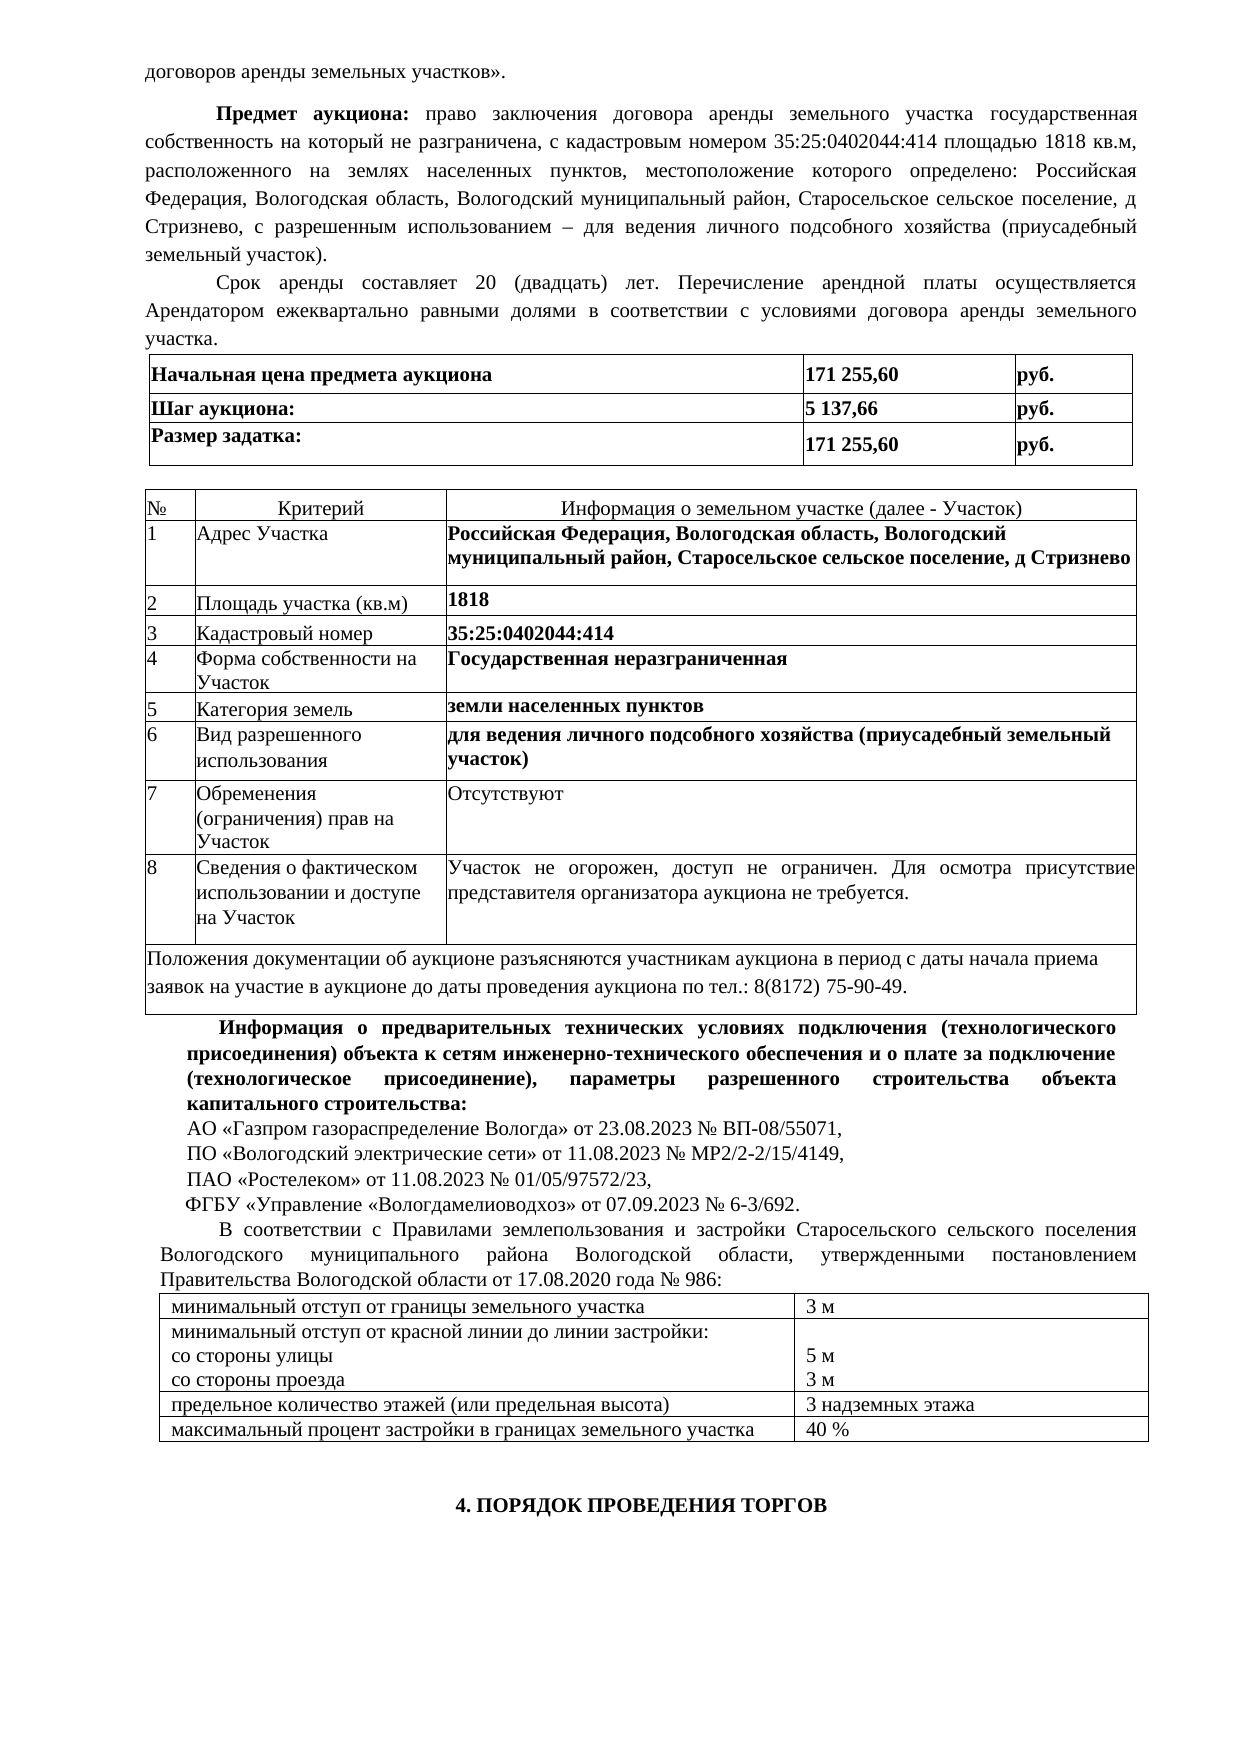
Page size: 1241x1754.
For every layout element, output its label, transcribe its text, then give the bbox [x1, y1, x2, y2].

table_cell 5 137,66 [804, 394, 1015, 422]
text ФГБУ «Управление «Вологдамелиоводхоз» от 07.09.2023 № 6-3/692. [174, 1192, 1138, 1216]
table_cell Кадастровый номер [196, 616, 446, 645]
table_cell 8 [146, 855, 195, 944]
text 4. ПОРЯДОК ПРОВЕДЕНИЯ ТОРГОВ [145, 1493, 1138, 1517]
table_header Критерий [196, 490, 446, 519]
table_header 171 255,60 [804, 355, 1015, 392]
table_cell 6 [146, 722, 195, 780]
table_header № [146, 490, 195, 519]
table_cell 5 [146, 693, 195, 721]
text ПАО «Ростелеком» от 11.08.2023 № 01/05/97572/23, [187, 1167, 1131, 1191]
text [145, 59, 1138, 83]
table_cell 3 [146, 616, 195, 645]
table_cell Участок не огорожен, доступ не ограничен. Для осмотра присутствие представителя организатора аукциона не требуется. [447, 855, 1136, 944]
text АО «Газпром газораспределение Вологда» от 23.08.2023 № ВП-08/55071, [187, 1116, 1131, 1140]
table_header минимальный отступ от границы земельного участка [160, 1294, 794, 1318]
text Информация о предварительных технических условиях подключения (технологического присоединения) объекта к сетям инженерно-технического обеспечения и о плате за подключение (технологическое присоединение), параметры разрешенного строительства объекта капитального строительства: [174, 1015, 1117, 1115]
table_cell руб. [1016, 423, 1132, 465]
table_cell 4 [146, 646, 195, 692]
table_cell Государственная неразграниченная [447, 646, 1136, 692]
table_cell 171 255,60 [804, 423, 1015, 465]
text ПО «Вологодский электрические сети» от 11.08.2023 № МР2/2-2/15/4149, [187, 1141, 1131, 1165]
table_header Начальная цена предмета аукциона [150, 355, 803, 392]
table_cell 5 м 3 м [795, 1319, 1148, 1391]
table_cell Размер задатка: [150, 423, 803, 465]
table_cell Форма собственности на Участок [196, 646, 446, 692]
table_cell предельное количество этажей (или предельная высота) [160, 1392, 794, 1416]
table_cell 3 надземных этажа [795, 1392, 1148, 1416]
table_cell Обременения (ограничения) прав на Участок [196, 781, 446, 853]
table_cell минимальный отступ от красной линии до линии застройки: со стороны улицы со стороны проезда [160, 1319, 794, 1391]
table_cell Вид разрешенного использования [196, 722, 446, 780]
table_header Информация о земельном участке (далее - Участок) [447, 490, 1136, 519]
table_cell Категория земель [196, 693, 446, 721]
table_cell 7 [146, 781, 195, 853]
table_cell Адрес Участка [196, 521, 446, 585]
table_cell 1818 [447, 586, 1136, 615]
table_cell земли населенных пунктов [447, 693, 1136, 721]
table_header 3 м [795, 1294, 1148, 1318]
table_header руб. [1016, 355, 1132, 392]
table_cell 40 % [795, 1417, 1148, 1441]
table_cell 35:25:0402044:414 [447, 616, 1136, 645]
table_cell Сведения о фактическом использовании и доступе на Участок [196, 855, 446, 944]
table_cell 1 [146, 521, 195, 585]
text Срок аренды составляет 20 (двадцать) лет. Перечисление арендной платы осуществляется Арендатором ежеквартально равными долями в соответствии с условиями договора аренды земельного участка. [145, 270, 1138, 350]
table_cell 2 [146, 586, 195, 615]
text В соответствии с Правилами землепользования и застройки Старосельского сельского поселения Вологодского муниципального района Вологодской области, утвержденными постановлением Правительства Вологодской области от 17.08.2020 года № 986: [160, 1217, 1138, 1291]
text Предмет аукциона: право заключения договора аренды земельного участка государственная собственность на который не разграничена, с кадастровым номером 35:25:0402044:414 площадью 1818 кв.м, расположенного на землях населенных пунктов, местоположение которого определено: Российская Федерация, Вологодская область, Вологодский муниципальный район, Старосельское сельское поселение, д Стризнево, с разрешенным использованием – для ведения личного подсобного хозяйства (приусадебный земельный участок). [145, 101, 1138, 266]
table_cell Российская Федерация, Вологодская область, Вологодский муниципальный район, Старосельское сельское поселение, д Стризнево [447, 521, 1136, 585]
table_cell руб. [1016, 394, 1132, 422]
table_cell максимальный процент застройки в границах земельного участка [160, 1417, 794, 1441]
table_cell Площадь участка (кв.м) [196, 586, 446, 615]
table_cell для ведения личного подсобного хозяйства (приусадебный земельный участок) [447, 722, 1136, 780]
table_cell Положения документации об аукционе разъясняются участникам аукциона в период с даты начала приема заявок на участие в аукционе до даты проведения аукциона по тел.: 8(8172) 75-90-49. [146, 945, 1136, 1014]
table_cell Отсутствуют [447, 781, 1136, 853]
table_cell Шаг аукциона: [150, 394, 803, 422]
